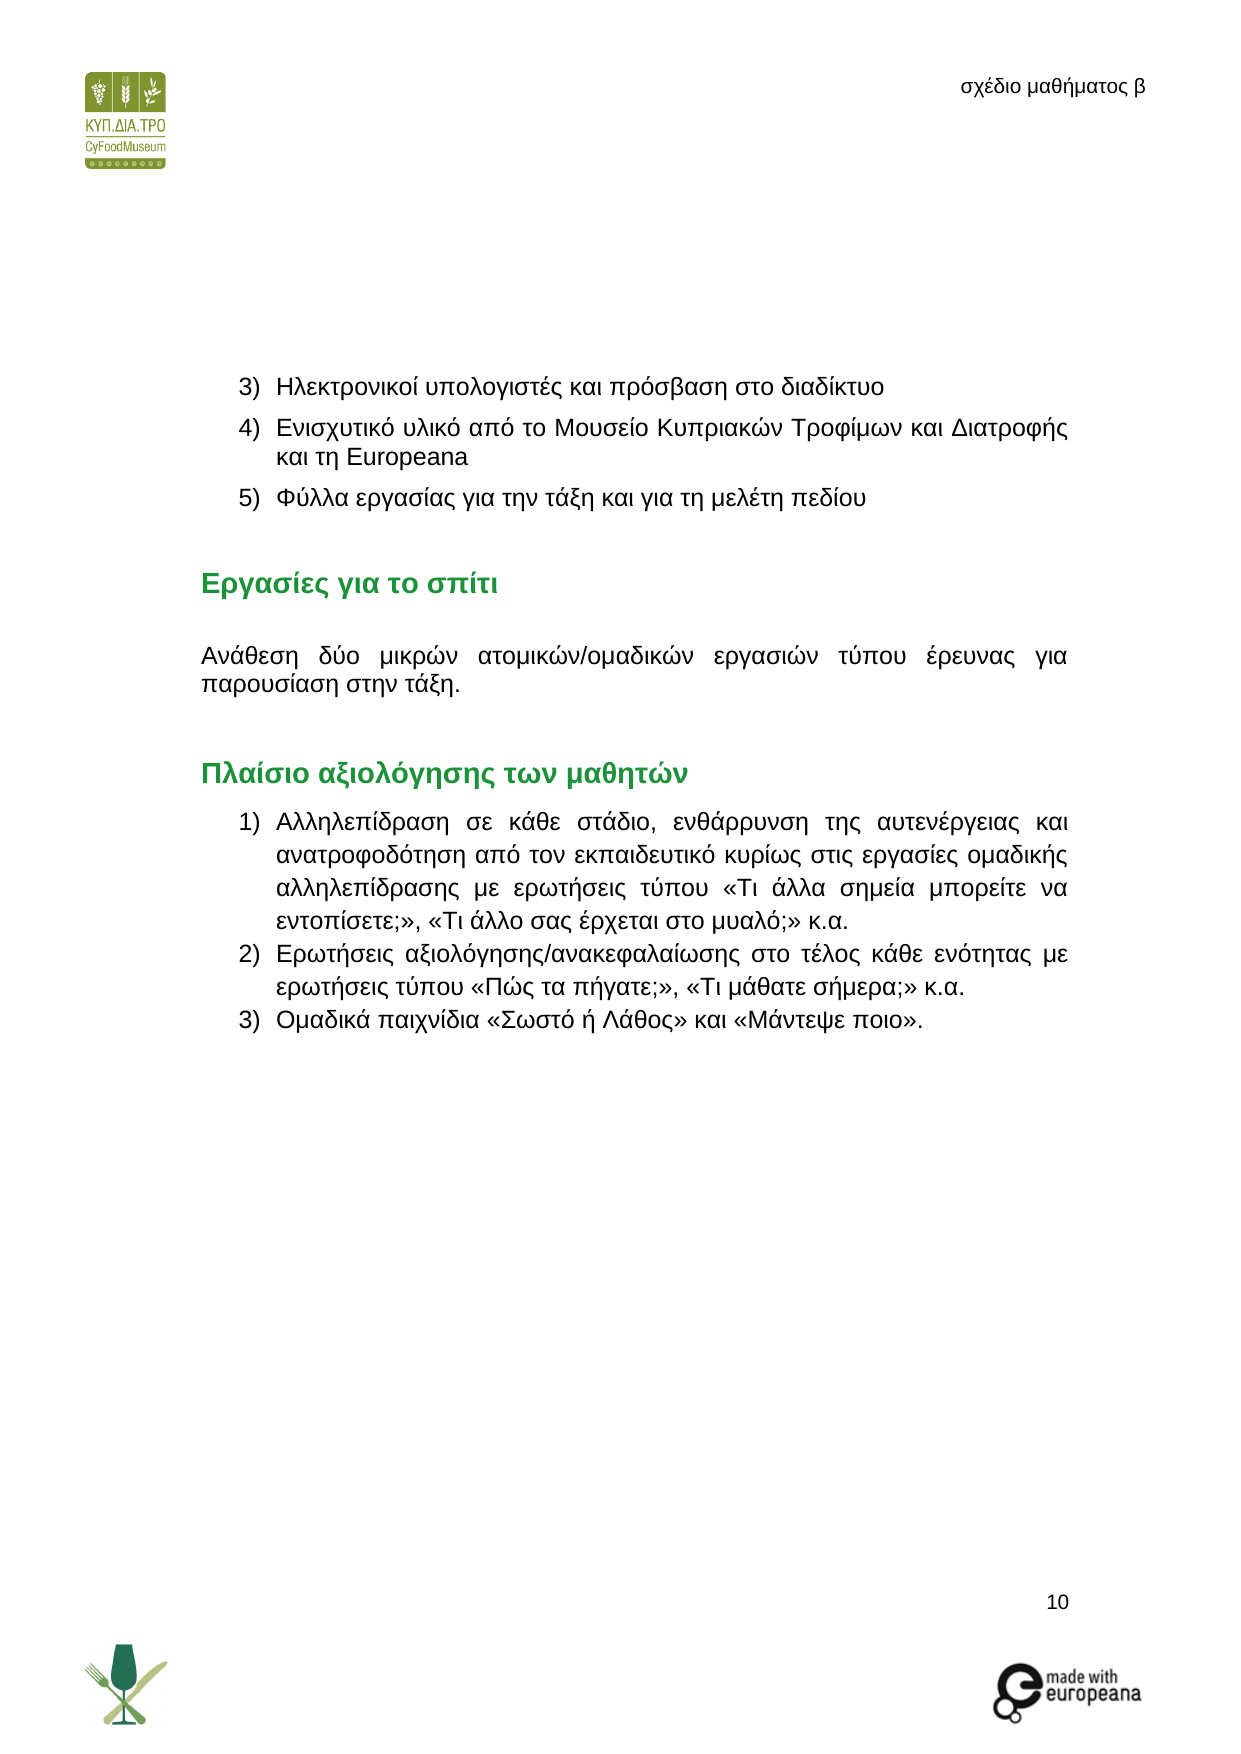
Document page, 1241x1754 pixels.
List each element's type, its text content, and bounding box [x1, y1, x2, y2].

text Ανάθεση δύο μικρών ατομικών/ομαδικών εργασιών τύπου έρευνας για παρουσίαση στην τάξη. [201, 641, 1069, 698]
list Αλληλεπίδραση σε κάθε στάδιο, ενθάρρυνση της αυτενέργειας και ανατροφοδότηση από τον εκπαιδευτικό κυρίως στις εργασίες ομαδικής αλληλεπίδρασης με ερωτήσεις τύπου «Τι άλλα σημεία μπορείτε να εντοπίσετε;», «Τι άλλο σας έρχεται στο μυαλό;» κ.α. [238, 807, 1069, 935]
list Φύλλα εργασίας για την τάξη και για τη μελέτη πεδίου [238, 483, 1069, 512]
picture [980, 1652, 1149, 1731]
list Ηλεκτρονικοί υπολογιστές και πρόσβαση στο διαδίκτυο [238, 372, 1069, 401]
picture [85, 72, 166, 169]
subtitle Πλαίσιο αξιολόγησης των μαθητών [201, 756, 1069, 790]
list Ερωτήσεις αξιολόγησης/ανακεφαλαίωσης στο τέλος κάθε ενότητας με ερωτήσεις τύπου «Πώς τα πήγατε;», «Τι μάθατε σήμερα;» κ.α. [238, 939, 1069, 1001]
list Ομαδικά παιχνίδια «Σωστό ή Λάθος» και «Μάντεψε ποιο». [238, 1005, 1069, 1034]
subtitle Εργασίες για το σπίτι [201, 566, 1069, 599]
picture [80, 1639, 171, 1727]
list Ενισχυτικό υλικό από το Μουσείο Κυπριακών Τροφίμων και Διατροφής και τη Europeana [238, 413, 1069, 471]
